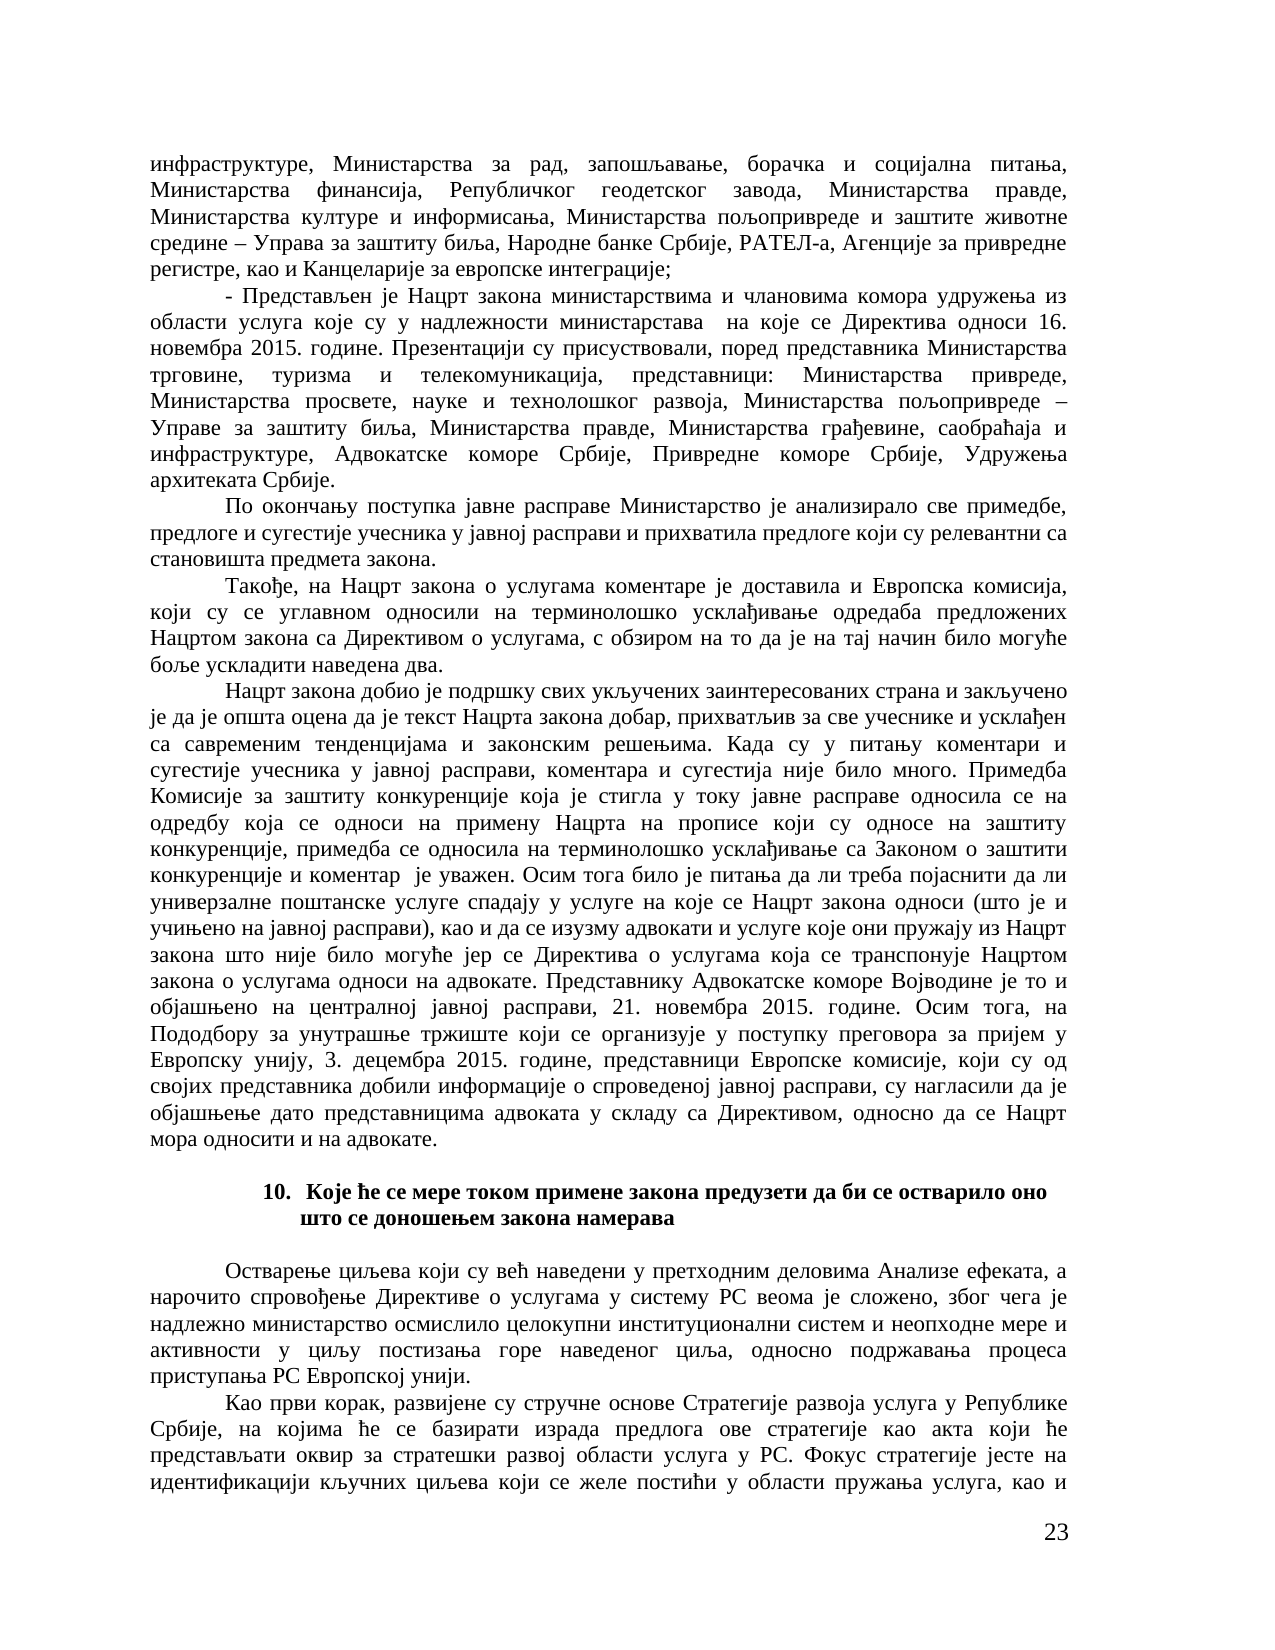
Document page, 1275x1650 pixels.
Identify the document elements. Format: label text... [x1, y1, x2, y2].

text Нацрт закона добио је подршку свих укључених заинтересованих страна и закључено је да је општа оцена да је текст Нацрта закона добар, прихватљив за све учеснике и усклађен са савременим тенденцијама и законским решењима. Када су у питању коментари и сугестије учесника у јавној расправи, коментара и сугестија није било много. Примедба Комисије за заштиту конкуренције која је стигла у току јавне расправе односила се на одредбу која се односи на примену Нацрта на прописе који су односе на заштиту конкуренције, примедба се односила на терминолошко усклађивање са Законом о заштити конкуренције и коментар је уважен. Осим тога било је питања да ли треба појаснити да ли универзалне поштанске услуге спадају у услуге на које се Нацрт закона односи (што је и учињено на јавној расправи), као и да се изузму адвокати и услуге које они пружају из Нацрт закона што није било могуће јер се Директива о услугама која се транспонује Нацртом закона о услугама односи на адвокате. Представнику Адвокатске коморе Војводине је то и објашњено на централној јавној расправи, 21. новембра 2015. године. Осим тога, на Пододбору за унутрашње тржиште који се организује у поступку преговора за пријем у Европску унију, 3. децембра 2015. године, представници Европске комисије, који су од својих представника добили информације о спроведеној јавној расправи, су нагласили да је објашњење дато представницима адвоката у складу са Директивом, односно да се Нацрт мора односити и на адвокате. [150, 677, 1069, 1151]
text Такође, на Нацрт закона о услугама коментаре је доставила и Европска комисија, који су се углавном односили на терминолошко усклађивање одредаба предложених Нацртом закона са Директивом о услугама, с обзиром на то да је на тај начин било могуће боље ускладити наведена два. [150, 572, 1069, 677]
text По окончању поступка јавне расправе Министарство је анализирало све примедбе, предлоге и сугестије учесника у јавној расправи и прихватила предлоге који су релевантни са становишта предмета закона. [150, 493, 1069, 572]
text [150, 150, 1069, 282]
text Остварење циљева који су већ наведени у претходним деловима Анализе ефеката, а нарочито спровођење Директиве о услугама у систему РС веома је сложено, због чега је надлежно министарство осмислило целокупни институционални систем и неопходне мере и активности у циљу постизања горе наведеног циља, односно подржавања процеса приступања РС Европској унији. [150, 1257, 1069, 1389]
list Које ће се мере током примене закона предузети да би се остварило оно што се доношењем закона намерава [262, 1178, 1069, 1231]
text - Представљен је Нацрт закона министарствима и члановима комора удружења из области услуга које су у надлежности министарстава на које се Директива односи 16. новембра 2015. године. Презентацији су присуствовали, поред представника Министарства трговине, туризма и телекомуникација, представници: Министарства привреде, Министарства просвете, науке и технолошког развоја, Министарства пољопривреде – Управе за заштиту биља, Министарства правде, Министарства грађевине, саобраћаја и инфраструктуре, Адвокатске коморе Србије, Привредне коморе Србије, Удружења архитеката Србије. [150, 282, 1069, 493]
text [150, 1389, 1069, 1494]
